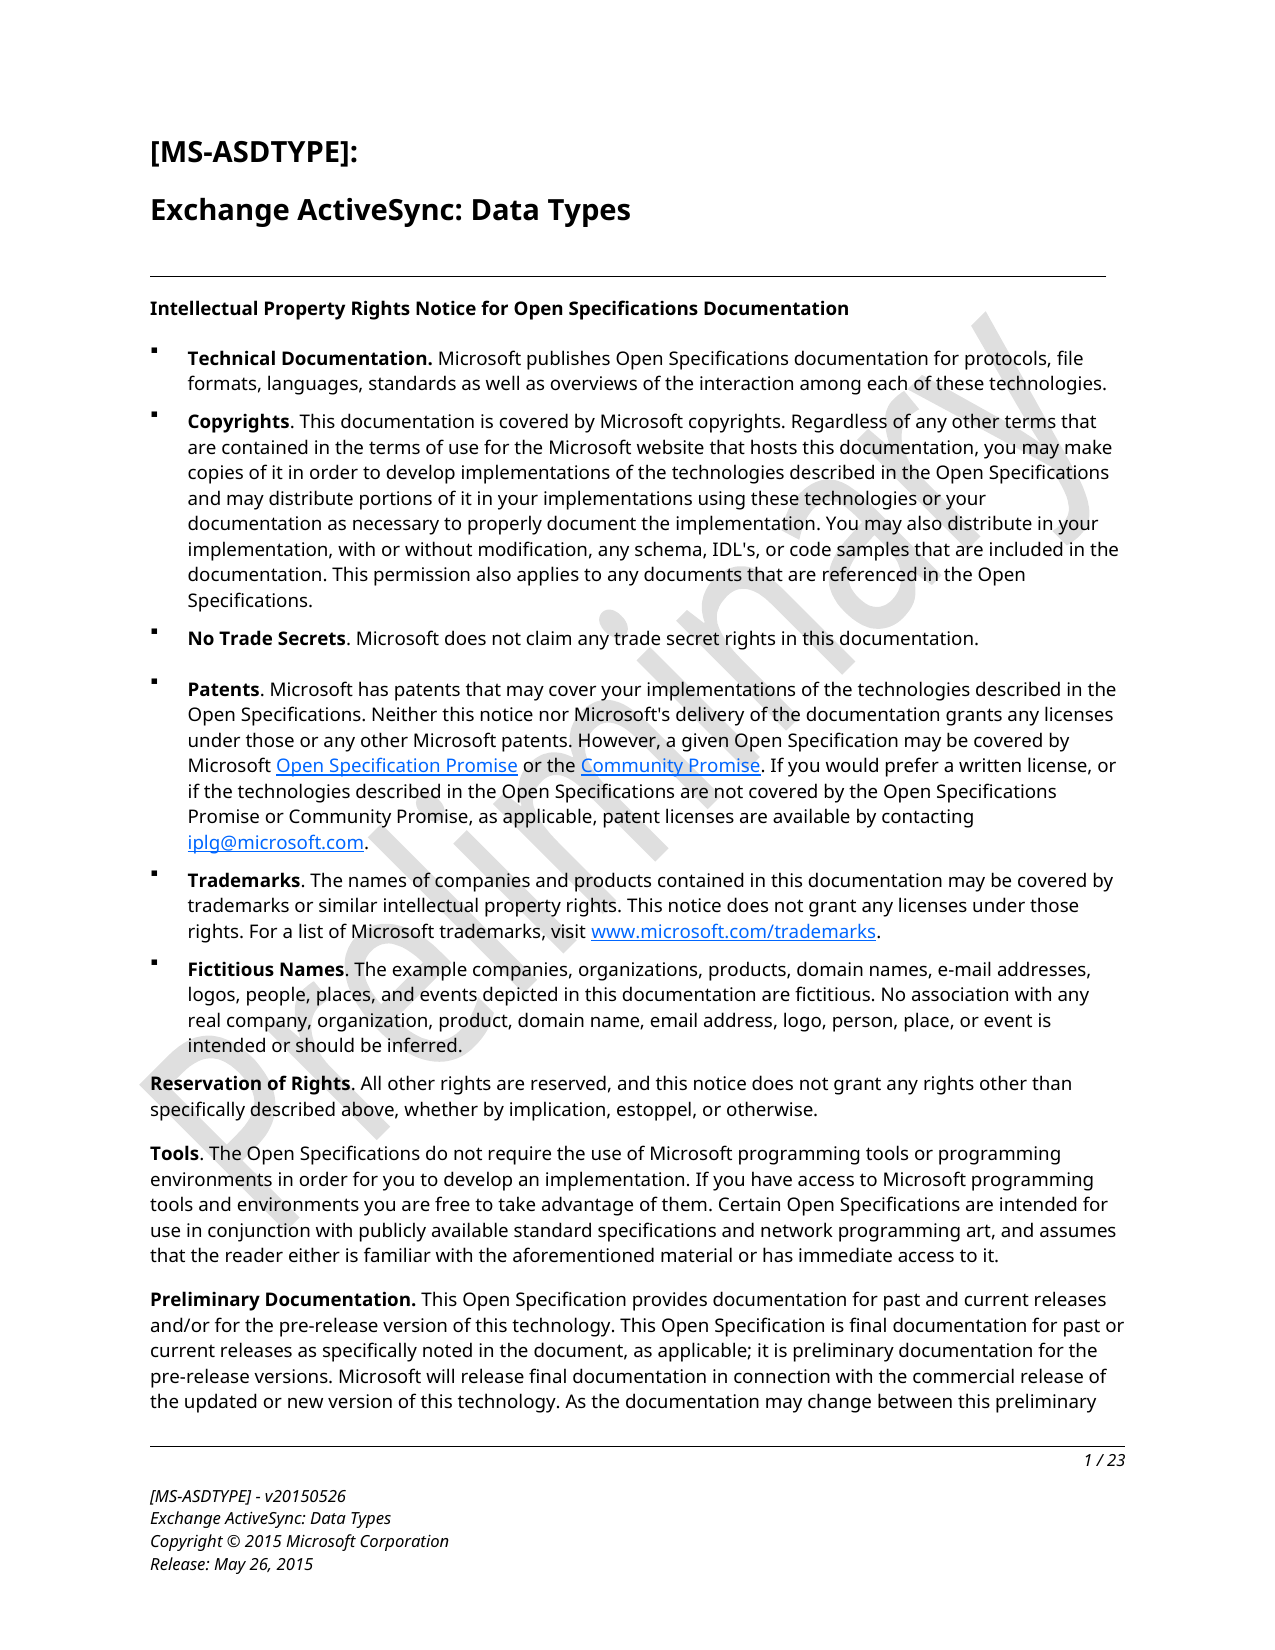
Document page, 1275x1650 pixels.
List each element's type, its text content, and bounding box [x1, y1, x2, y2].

list Trademarks. The names of companies and products contained in this documentation may be covered by trademarks or similar intellectual property rights. This notice does not grant any licenses under those rights. For a list of Microsoft trademarks, visit www.microsoft.com/trademarks. [150, 867, 1125, 943]
list No Trade Secrets. Microsoft does not claim any trade secret rights in this documentation. [150, 625, 1125, 651]
list Fictitious Names. The example companies, organizations, products, domain names, e-mail addresses, logos, people, places, and events depicted in this documentation are fictitious. No association with any real company, organization, product, domain name, email address, logo, person, place, or event is intended or should be inferred. [150, 956, 1125, 1058]
text Intellectual Property Rights Notice for Open Specifications Documentation [150, 296, 1125, 321]
list Copyrights. This documentation is covered by Microsoft copyrights. Regardless of any other terms that are contained in the terms of use for the Microsoft website that hosts this documentation, you may make copies of it in order to develop implementations of the technologies described in the Open Specifications and may distribute portions of it in your implementations using these technologies or your documentation as necessary to properly document the implementation. You may also distribute in your implementation, with or without modification, any schema, IDL's, or code samples that are included in the documentation. This permission also applies to any documents that are referenced in the Open Specifications. [150, 408, 1125, 613]
text Reservation of Rights. All other rights are reserved, and this notice does not grant any rights other than specifically described above, whether by implication, estoppel, or otherwise. [150, 1071, 1125, 1122]
list Technical Documentation. Microsoft publishes Open Specifications documentation for protocols, file formats, languages, standards as well as overviews of the interaction among each of these technologies. [150, 345, 1125, 396]
text Tools. The Open Specifications do not require the use of Microsoft programming tools or programming environments in order for you to develop an implementation. If you have access to Microsoft programming tools and environments you are free to take advantage of them. Certain Open Specifications are intended for use in conjunction with publicly available standard specifications and network programming art, and assumes that the reader either is familiar with the aforementioned material or has immediate access to it. [150, 1140, 1125, 1268]
list Patents. Microsoft has patents that may cover your implementations of the technologies described in the Open Specifications. Neither this notice nor Microsoft's delivery of the documentation grants any licenses under those or any other Microsoft patents. However, a given Open Specification may be covered by Microsoft Open Specification Promise or the Community Promise. If you would prefer a written license, or if the technologies described in the Open Specifications are not covered by the Open Specifications Promise or Community Promise, as applicable, patent licenses are available by contacting iplg@microsoft.com. [150, 676, 1125, 854]
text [150, 1287, 1125, 1414]
text Exchange ActiveSync: Data Types [150, 190, 1125, 229]
text [MS-ASDTYPE]: [150, 131, 1125, 171]
